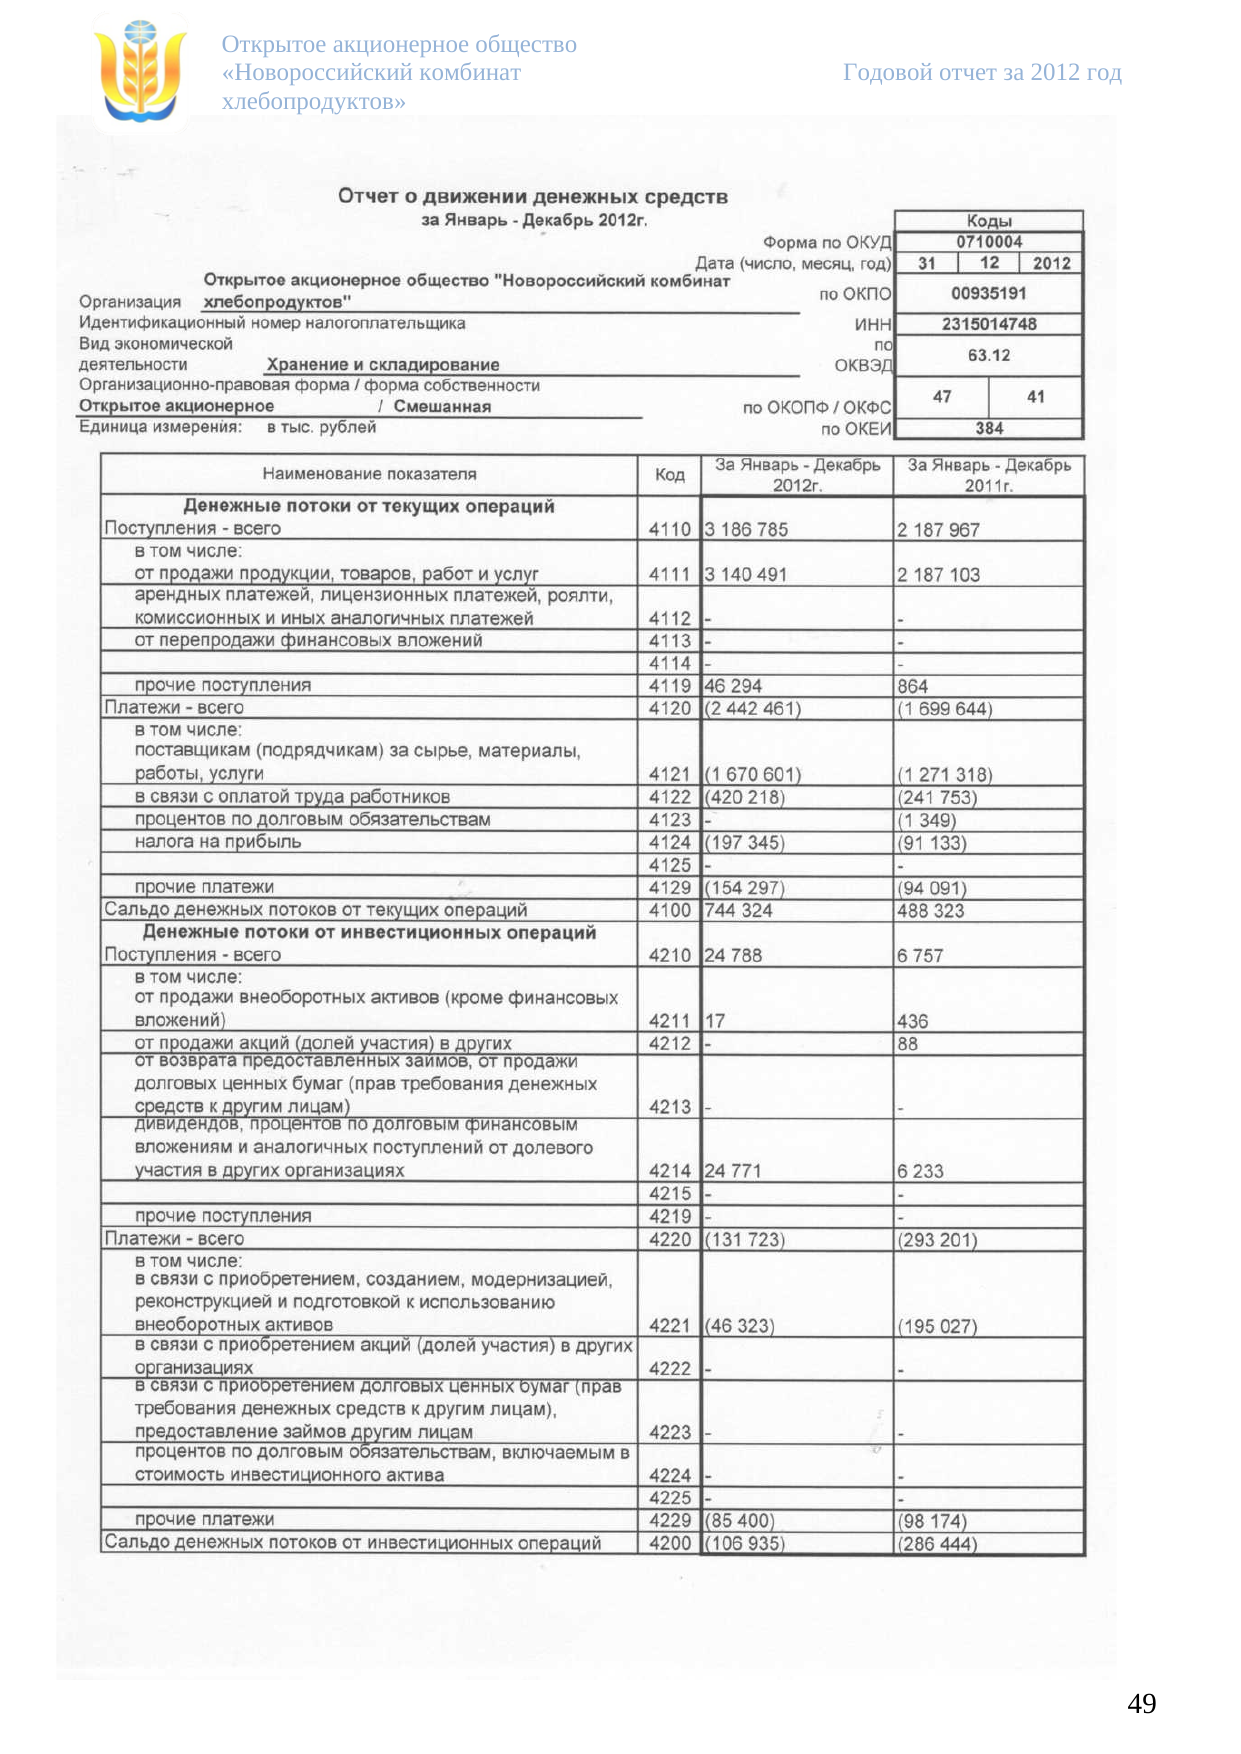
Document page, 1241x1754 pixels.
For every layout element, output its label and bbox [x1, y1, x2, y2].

picture [56, 11, 1117, 1680]
